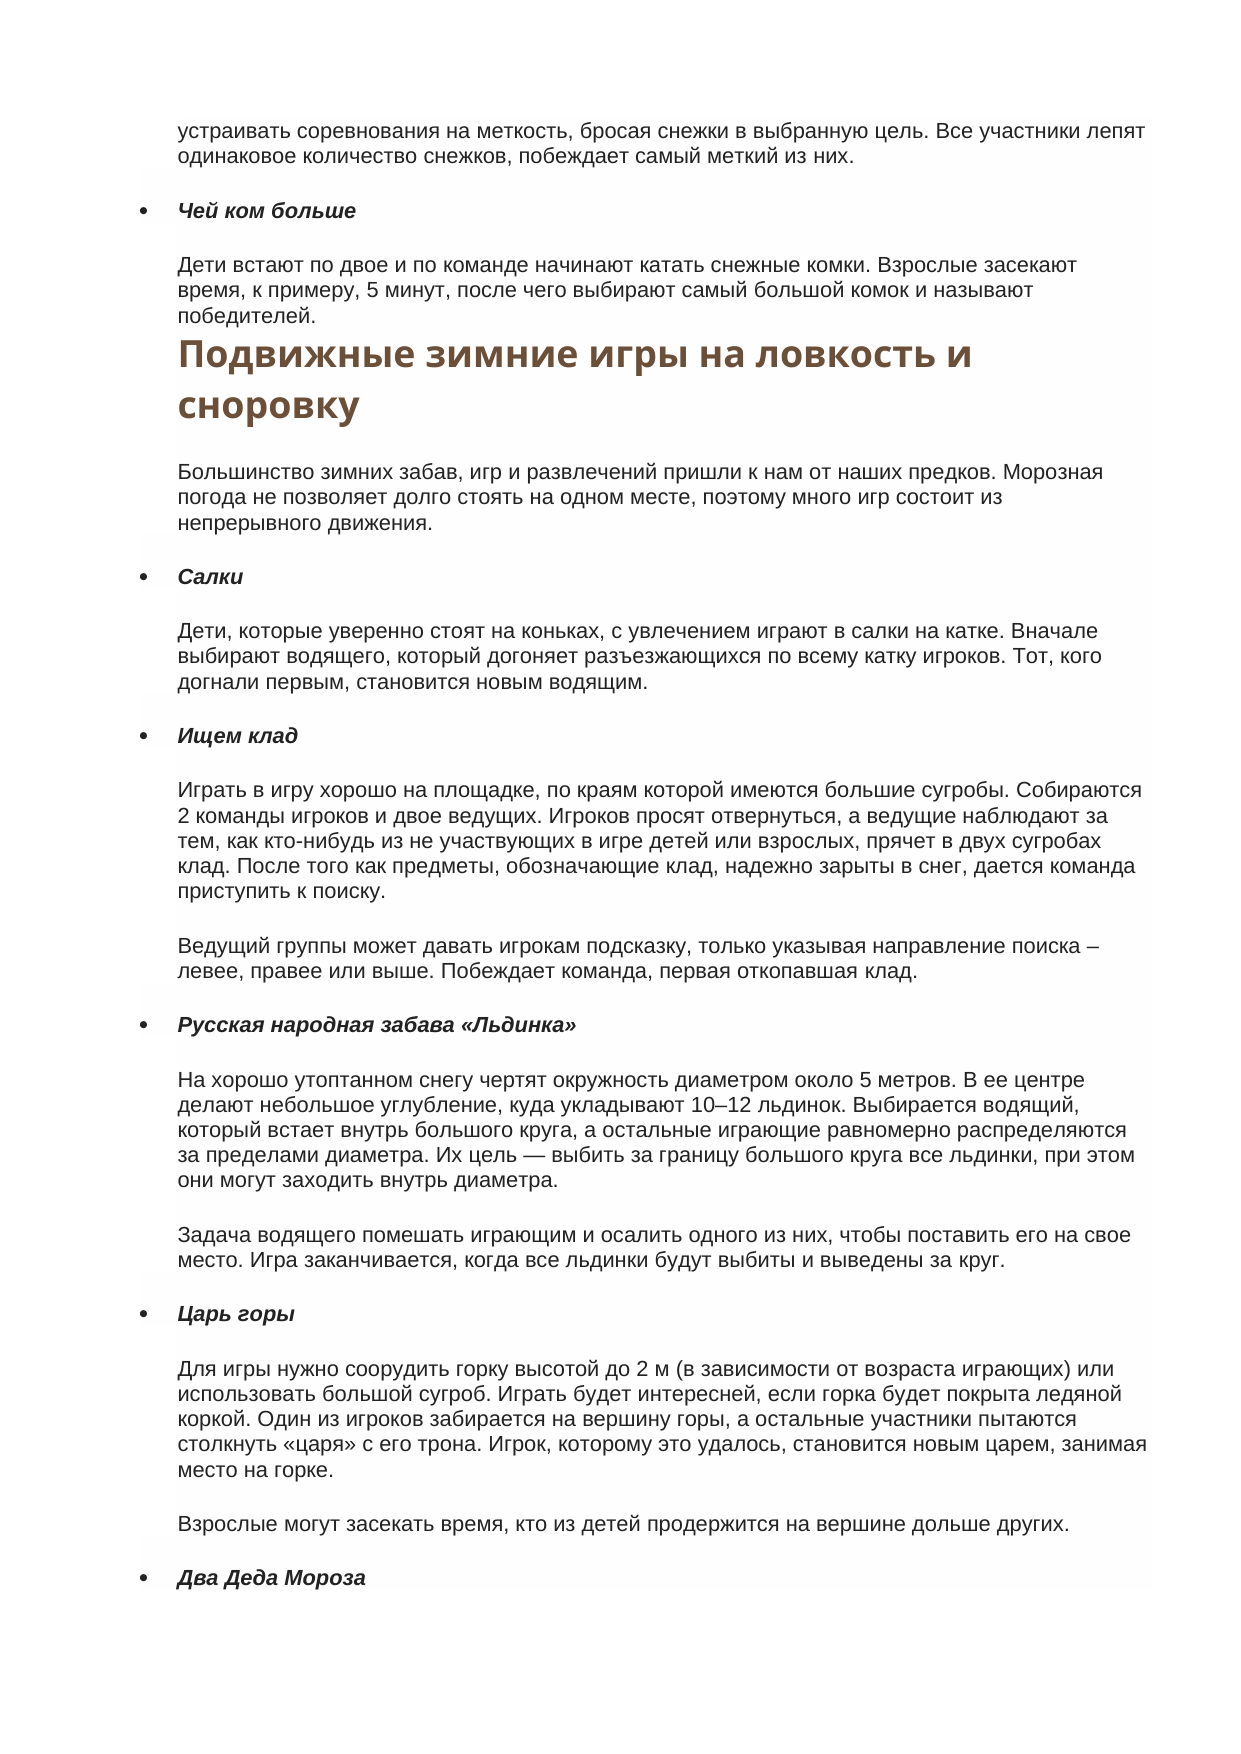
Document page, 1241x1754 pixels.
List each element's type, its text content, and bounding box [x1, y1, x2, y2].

list Царь горы [140, 1301, 1152, 1326]
list Чей ком больше [140, 198, 1152, 223]
text Играть в игру хорошо на площадке, по краям которой имеются большие сугробы. Собираются 2 команды игроков и двое ведущих. Игроков просят отвернуться, а ведущие наблюдают за тем, как кто-нибудь из не участвующих в игре детей или взрослых, прячет в двух сугробах клад. После того как предметы, обозначающие клад, надежно зарыты в снег, дается команда приступить к поиску. [177, 777, 1152, 903]
list Два Деда Мороза [140, 1565, 1152, 1590]
list Русская народная забава «Льдинка» [140, 1012, 1152, 1037]
text Ведущий группы может давать игрокам подсказку, только указывая направление поиска – левее, правее или выше. Побеждает команда, первая откопавшая клад. [177, 932, 1152, 983]
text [177, 118, 1152, 168]
text Взрослые могут засекать время, кто из детей продержится на вершине дольше других. [177, 1511, 1152, 1536]
list Ищем клад [140, 723, 1152, 748]
text Подвижные зимние игры на ловкость и сноровку [177, 328, 1152, 430]
text На хорошо утоптанном снегу чертят окружность диаметром около 5 метров. В ее центре делают небольшое углубление, куда укладывают 10–12 льдинок. Выбирается водящий, который встает внутрь большого круга, а остальные играющие равномерно распределяются за пределами диаметра. Их цель — выбить за границу большого круга все льдинки, при этом они могут заходить внутрь диаметра. [177, 1066, 1152, 1192]
text Большинство зимних забав, игр и развлечений пришли к нам от наших предков. Морозная погода не позволяет долго стоять на одном месте, поэтому много игр состоит из непрерывного движения. [177, 459, 1152, 534]
text Дети, которые уверенно стоят на коньках, с увлечением играют в салки на катке. Вначале выбирают водящего, который догоняет разъезжающихся по всему катку игроков. Тот, кого догнали первым, становится новым водящим. [177, 618, 1152, 694]
text Дети встают по двое и по команде начинают катать снежные комки. Взрослые засекают время, к примеру, 5 минут, после чего выбирают самый большой комок и называют победителей. [177, 252, 1152, 328]
text Задача водящего помешать играющим и осалить одного из них, чтобы поставить его на свое место. Игра заканчивается, когда все льдинки будут выбиты и выведены за круг. [177, 1222, 1152, 1272]
list Салки [140, 564, 1152, 589]
text Для игры нужно соорудить горку высотой до 2 м (в зависимости от возраста играющих) или использовать большой сугроб. Играть будет интересней, если горка будет покрыта ледяной коркой. Один из игроков забирается на вершину горы, а остальные участники пытаются столкнуть «царя» с его трона. Игрок, которому это удалось, становится новым царем, занимая место на горке. [177, 1356, 1152, 1482]
